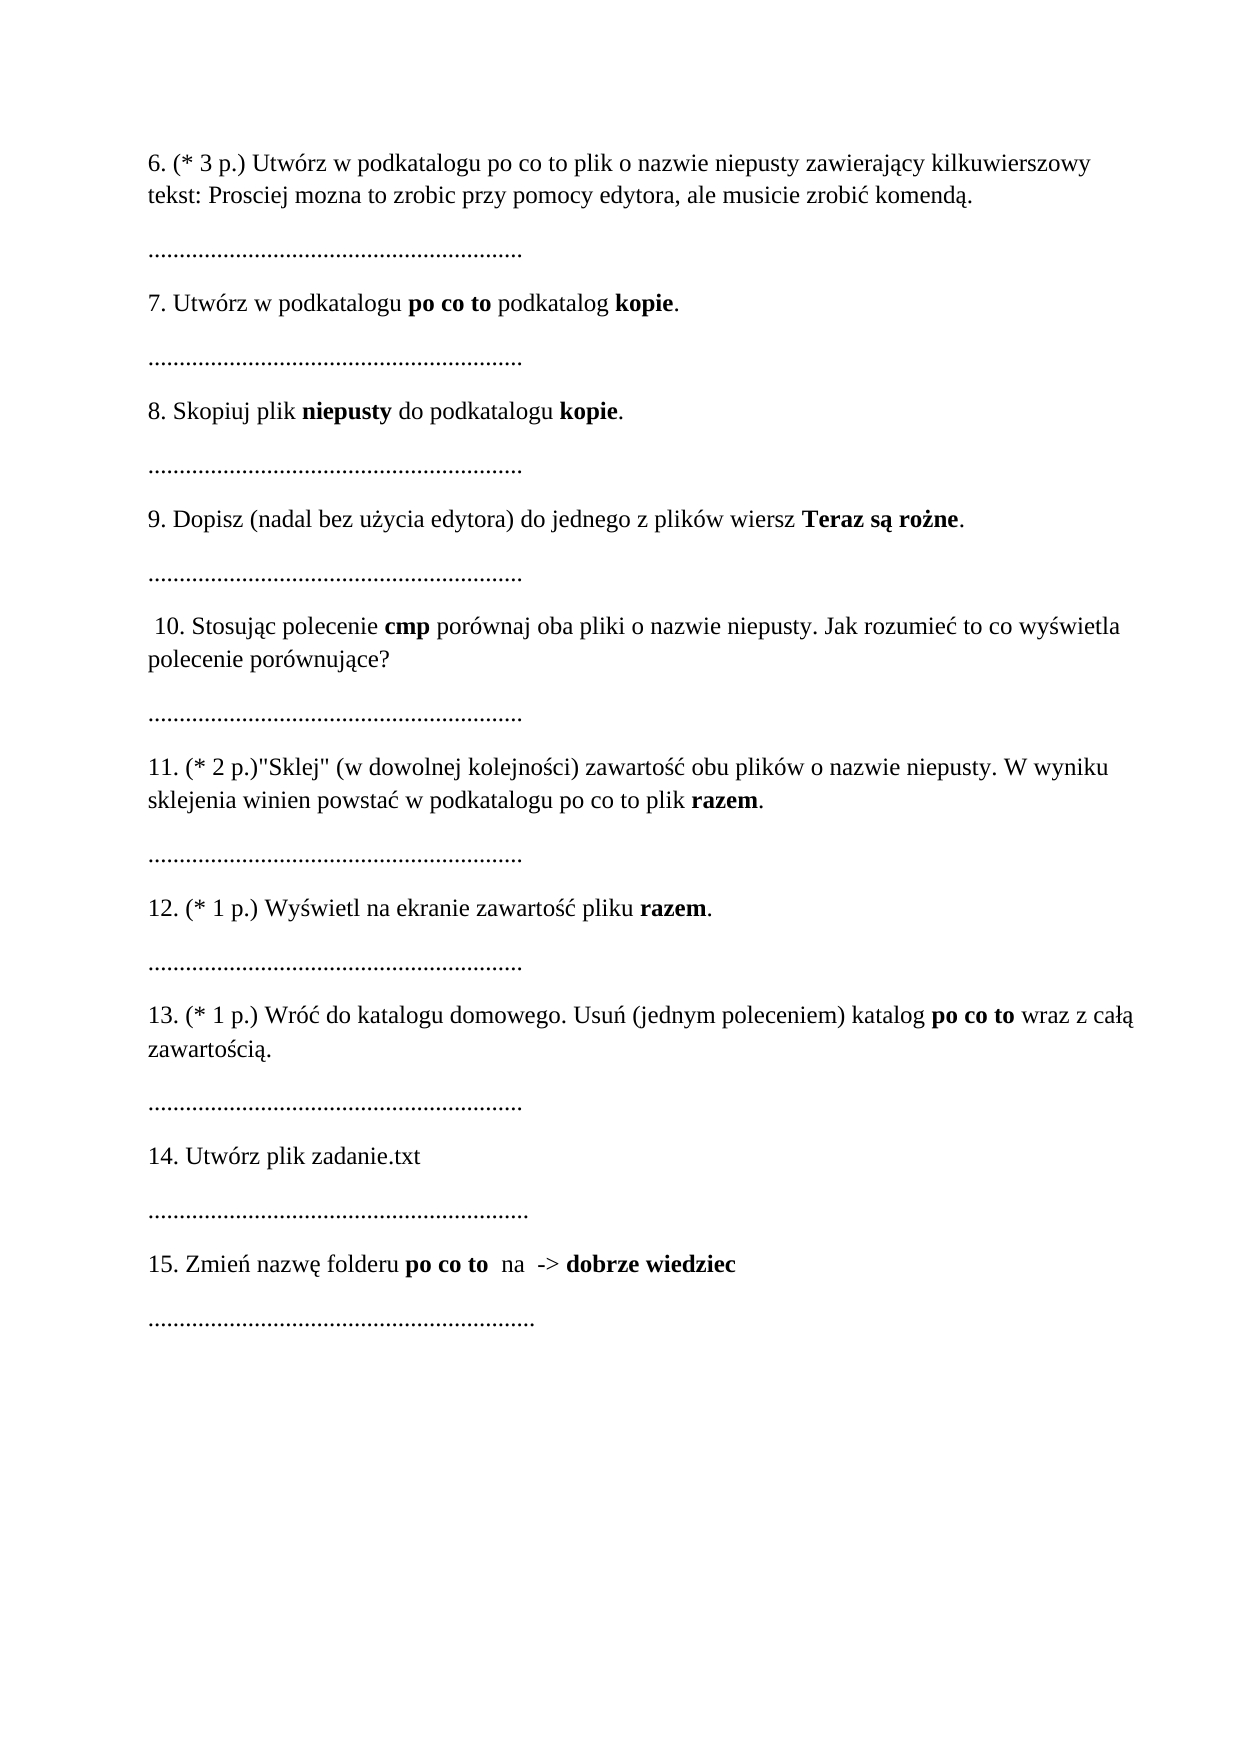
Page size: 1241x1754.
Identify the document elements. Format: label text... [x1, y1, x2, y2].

text ............................................................ [148, 947, 1137, 976]
text ............................................................ [148, 839, 1137, 868]
text ............................................................ [148, 234, 1137, 263]
text ............................................................ [148, 1087, 1137, 1116]
text 9. Dopisz (nadal bez użycia edytora) do jednego z plików wiersz Teraz są rożne. [148, 504, 1137, 532]
text 10. Stosując polecenie cmp porównaj oba pliki o nazwie niepusty. Jak rozumieć to co wyświetla polecenie porównujące? [148, 611, 1137, 673]
text 13. (* 1 p.) Wróć do katalogu domowego. Usuń (jednym poleceniem) katalog po co to wraz z całą zawartością. [148, 1001, 1137, 1062]
text 8. Skopiuj plik niepusty do podkatalogu kopie. [148, 396, 1137, 425]
text 6. (* 3 p.) Utwórz w podkatalogu po co to plik o nazwie niepusty zawierający kilkuwierszowy tekst: Prosciej mozna to zrobic przy pomocy edytora, ale musicie zrobić komendą. [148, 148, 1137, 209]
text ............................................................ [148, 450, 1137, 479]
text 11. (* 2 p.)"Sklej" (w dowolnej kolejności) zawartość obu plików o nazwie niepusty. W wyniku sklejenia winien powstać w podkatalogu po co to plik razem. [148, 752, 1137, 814]
text 14. Utwórz plik zadanie.txt [148, 1141, 1137, 1170]
text 15. Zmień nazwę folderu po co to na -> dobrze wiedziec [148, 1249, 1137, 1278]
text ............................................................ [148, 558, 1137, 586]
text 7. Utwórz w podkatalogu po co to podkatalog kopie. [148, 288, 1137, 317]
text ............................................................. [148, 1195, 1137, 1224]
text .............................................................. [148, 1303, 1137, 1332]
text 12. (* 1 p.) Wyświetl na ekranie zawartość pliku razem. [148, 893, 1137, 922]
text ............................................................ [148, 698, 1137, 727]
text ............................................................ [148, 342, 1137, 371]
